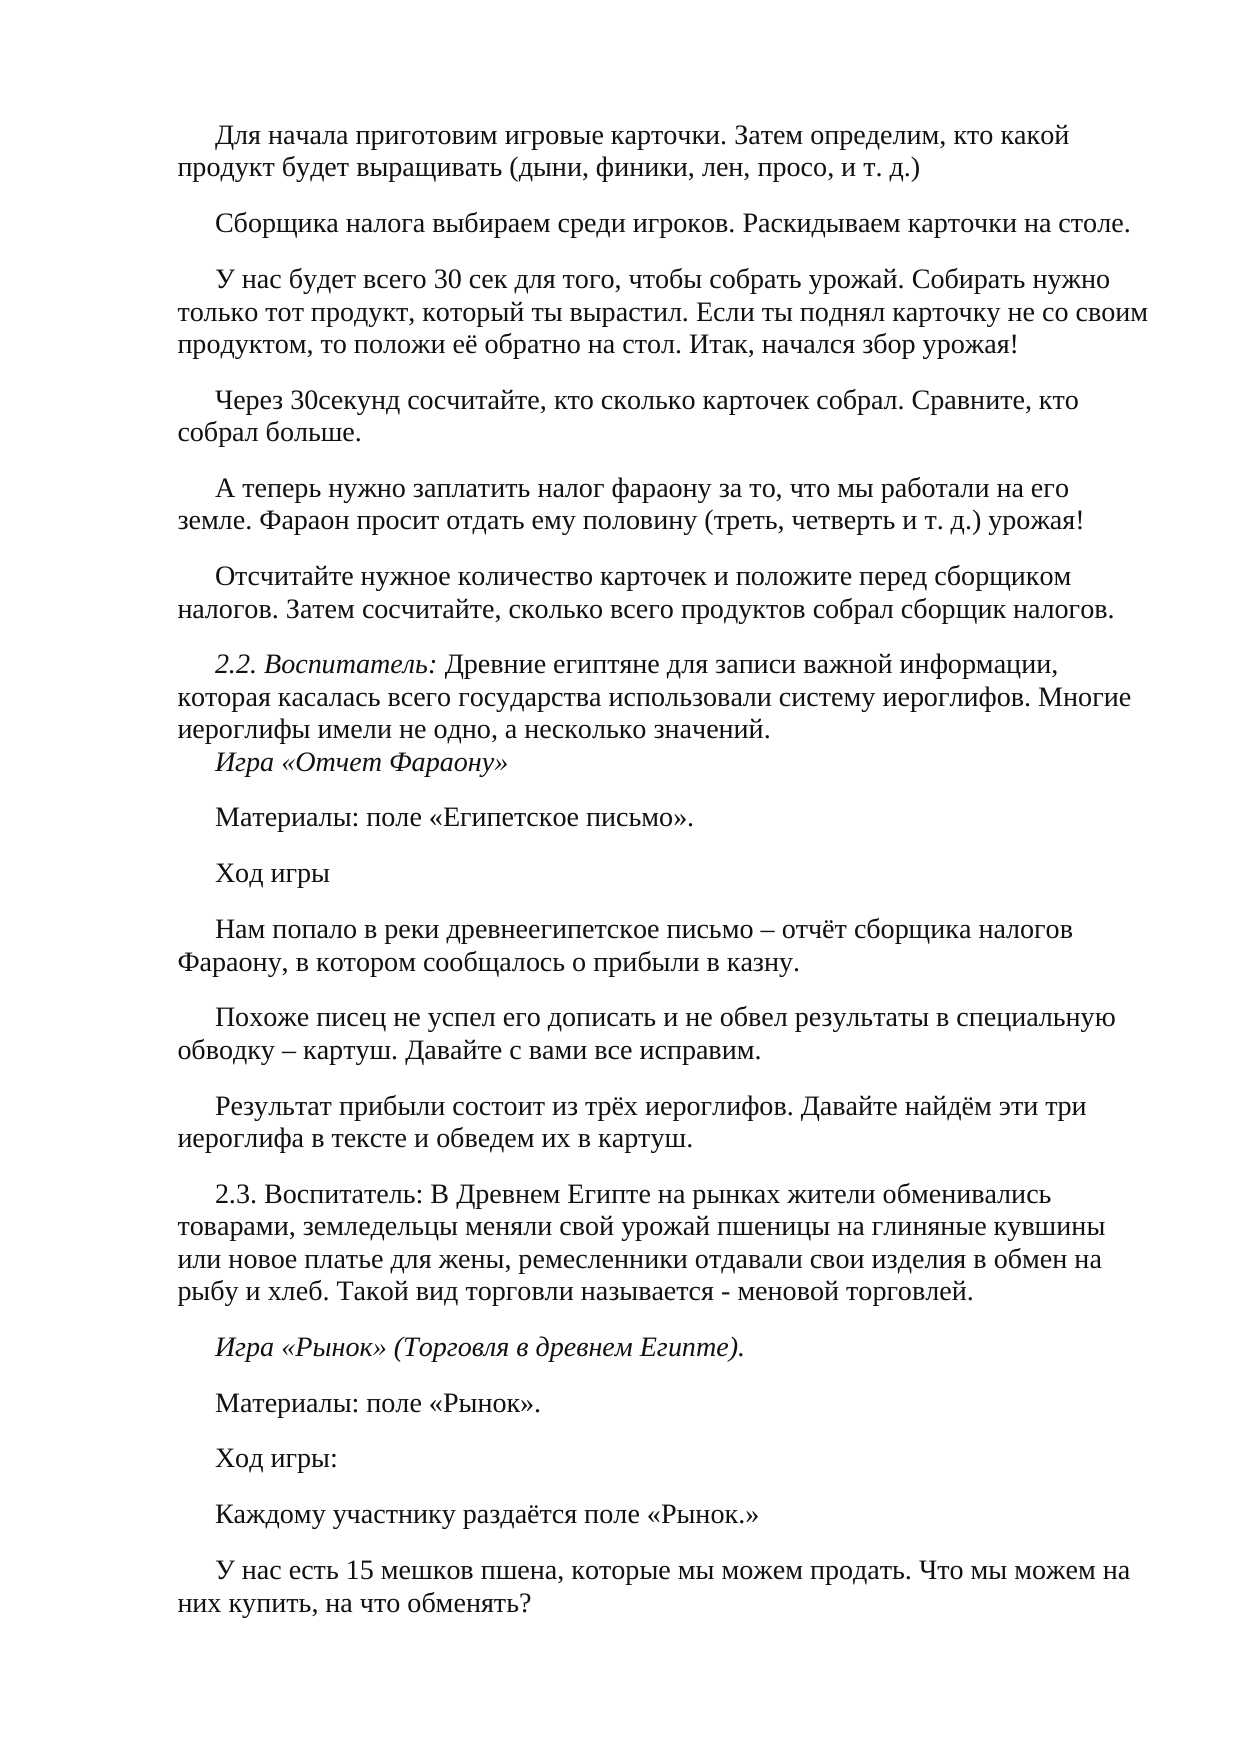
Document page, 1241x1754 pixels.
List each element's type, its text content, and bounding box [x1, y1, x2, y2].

text Ход игры: [177, 1442, 1152, 1474]
text У нас есть 15 мешков пшена, которые мы можем продать. Что мы можем на них купить, на что обменять? [177, 1553, 1152, 1618]
text Ход игры [177, 856, 1152, 889]
text Для начала приготовим игровые карточки. Затем определим, кто какой продукт будет выращивать (дыни, финики, лен, просо, и т. д.) [177, 118, 1152, 183]
text Нам попало в реки древнеегипетское письмо – отчёт сборщика налогов Фараону, в котором сообщалось о прибыли в казну. [177, 912, 1152, 977]
text Материалы: поле «Рынок». [177, 1386, 1152, 1418]
text Похоже писец не успел его дописать и не обвел результаты в специальную обводку – картуш. Давайте с вами все исправим. [177, 1000, 1152, 1065]
text 2.2. Воспитатель: Древние египтяне для записи важной информации, которая касалась всего государства использовали систему иероглифов. Многие иероглифы имели не одно, а несколько значений. [177, 647, 1152, 745]
text Сборщика налога выбираем среди игроков. Раскидываем карточки на столе. [177, 206, 1152, 239]
text Игра «Отчет Фараону» [177, 745, 1152, 777]
text Через 30секунд сосчитайте, кто сколько карточек собрал. Сравните, кто собрал больше. [177, 383, 1152, 448]
text Игра «Рынок» (Торговля в древнем Египте). [177, 1330, 1152, 1362]
text А теперь нужно заплатить налог фараону за то, что мы работали на его земле. Фараон просит отдать ему половину (треть, четверть и т. д.) урожая! [177, 471, 1152, 536]
text 2.3. Воспитатель: В Древнем Египте на рынках жители обменивались товарами, земледельцы меняли свой урожай пшеницы на глиняные кувшины или новое платье для жены, ремесленники отдавали свои изделия в обмен на рыбу и хлеб. Такой вид торговли называется - меновой торговлей. [177, 1177, 1152, 1306]
text Отсчитайте нужное количество карточек и положите перед сборщиком налогов. Затем сосчитайте, сколько всего продуктов собрал сборщик налогов. [177, 559, 1152, 624]
text Материалы: поле «Египетское письмо». [177, 801, 1152, 833]
text Каждому участнику раздаётся поле «Рынок.» [177, 1497, 1152, 1530]
text У нас будет всего 30 сек для того, чтобы собрать урожай. Собирать нужно только тот продукт, который ты вырастил. Если ты поднял карточку не со своим продуктом, то положи её обратно на стол. Итак, начался збор урожая! [177, 262, 1152, 359]
text Результат прибыли состоит из трёх иероглифов. Давайте найдём эти три иероглифа в тексте и обведем их в картуш. [177, 1089, 1152, 1153]
